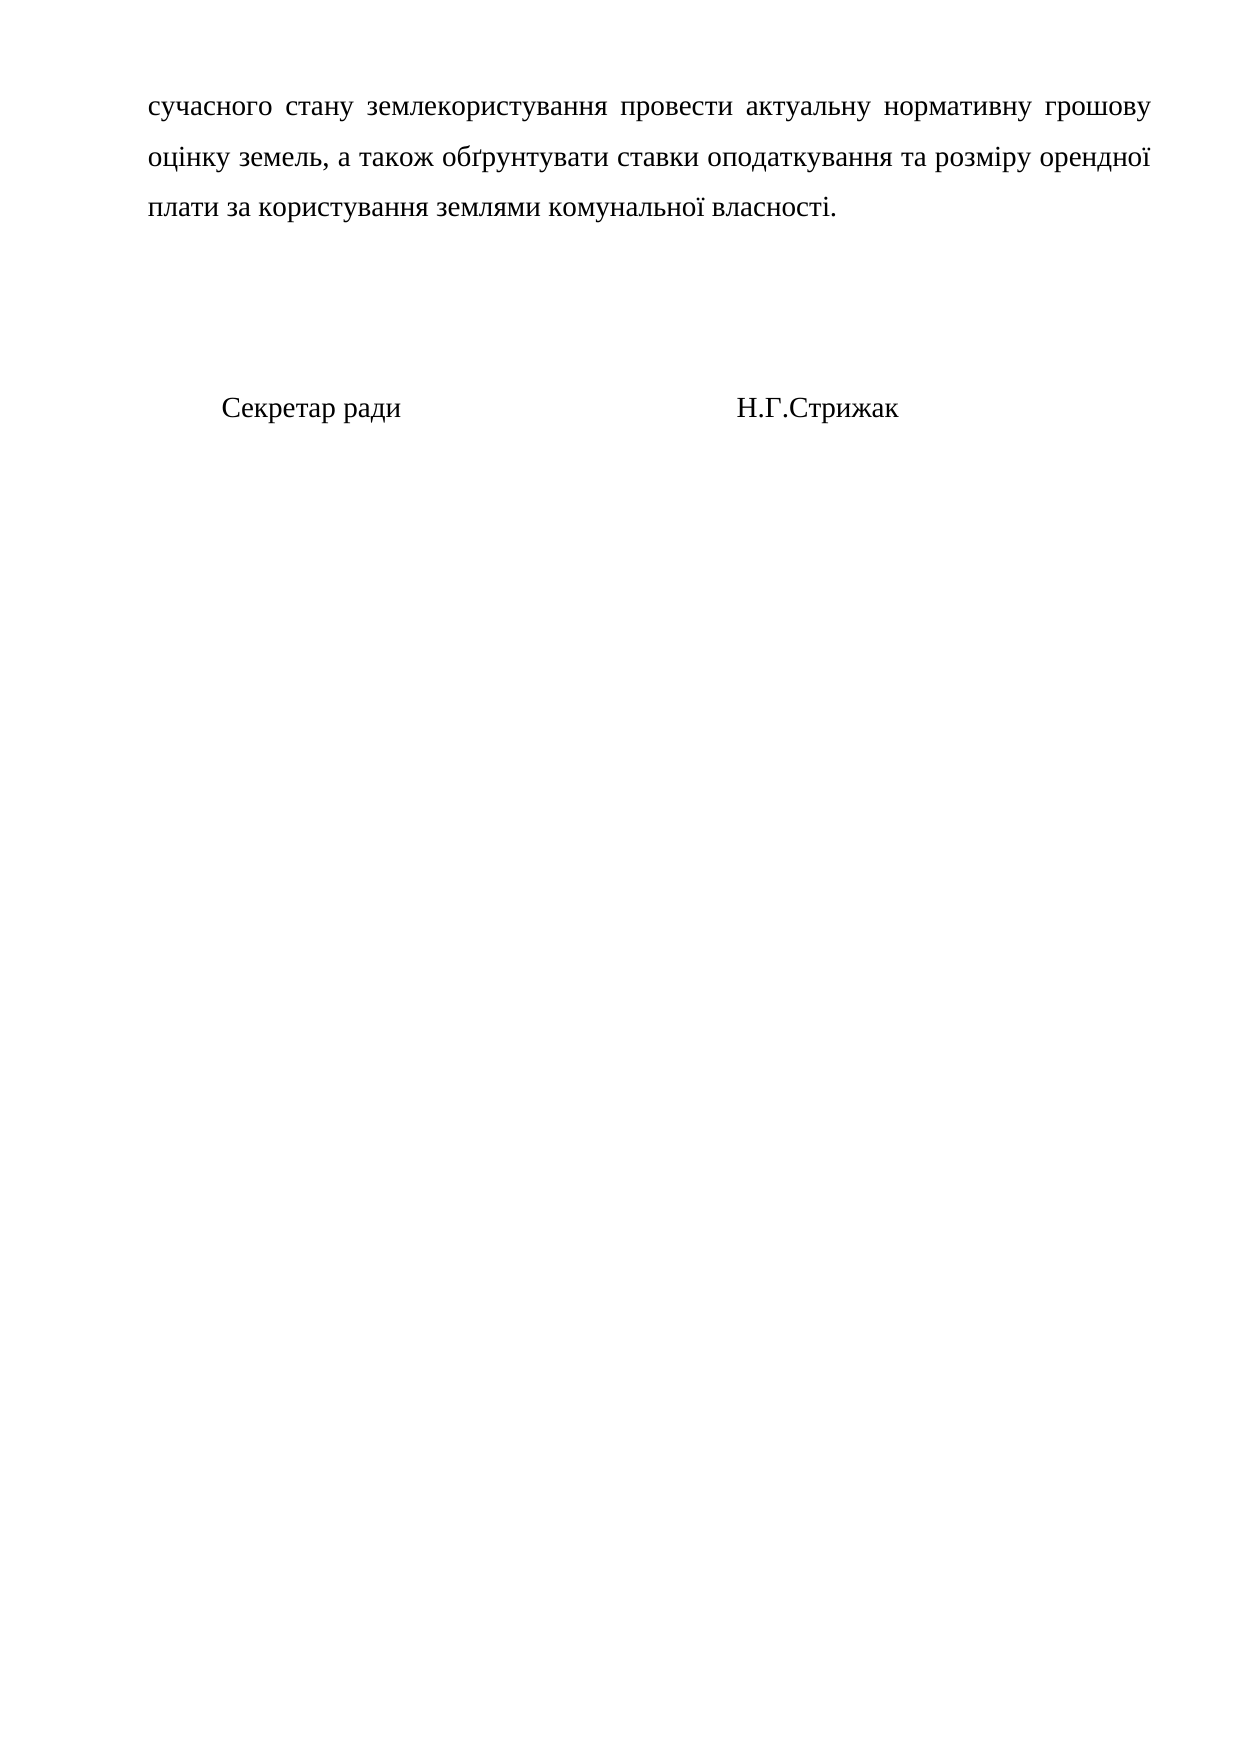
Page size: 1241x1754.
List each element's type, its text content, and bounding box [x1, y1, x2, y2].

text Секретар ради Н.Г.Стрижак [148, 390, 1152, 424]
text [148, 88, 1152, 223]
